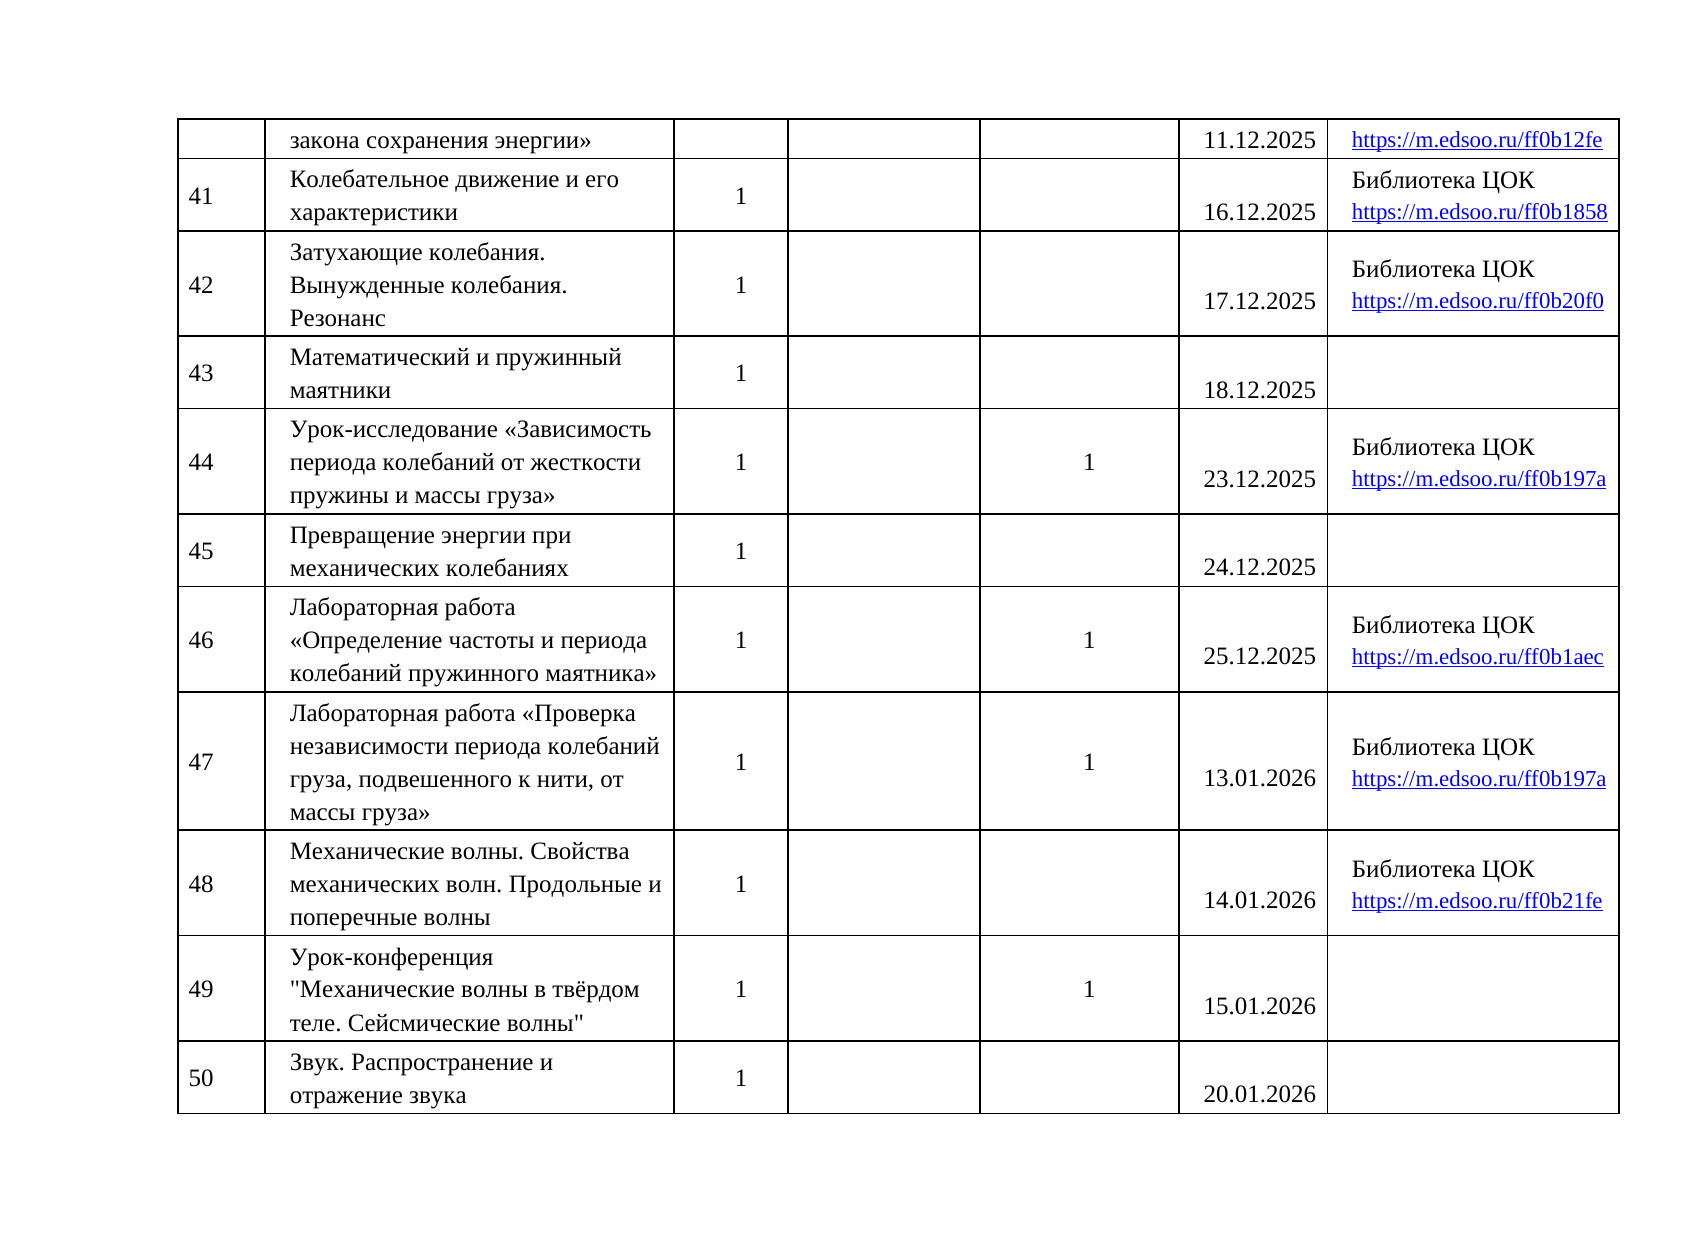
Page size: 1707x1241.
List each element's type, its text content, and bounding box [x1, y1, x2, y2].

table_cell 48 [179, 831, 264, 935]
table_cell 49 [179, 936, 264, 1040]
table_cell 24.12.2025 [1180, 515, 1327, 586]
table_cell Урок-конференция "Механические волны в твёрдом теле. Сейсмические волны" [266, 936, 673, 1040]
table_cell 20.01.2026 [1180, 1042, 1327, 1113]
table_cell 11.12.2025 [1180, 120, 1327, 157]
table_cell 15.01.2026 [1180, 936, 1327, 1040]
table_cell [1328, 515, 1618, 586]
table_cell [266, 120, 673, 157]
table_cell 43 [179, 337, 264, 408]
table_cell 23.12.2025 [1180, 409, 1327, 513]
table_cell [789, 120, 979, 157]
table_cell Колебательное движение и его характеристики [266, 159, 673, 230]
table_cell 50 [179, 1042, 264, 1113]
table_cell [789, 693, 979, 829]
table_cell Превращение энергии при механических колебаниях [266, 515, 673, 586]
table_cell Математический и пружинный маятники [266, 337, 673, 408]
table_cell 47 [179, 693, 264, 829]
table_cell 1 [675, 587, 787, 691]
table_cell 18.12.2025 [1180, 337, 1327, 408]
table_cell 1 [981, 693, 1178, 829]
table_cell 1 [675, 337, 787, 408]
table_cell 42 [179, 232, 264, 335]
table_cell 1 [675, 936, 787, 1040]
table_cell 1 [675, 409, 787, 513]
table_cell 44 [179, 409, 264, 513]
table_cell Библиотека ЦОК https://m.edsoo.ru/ff0b197a [1328, 409, 1618, 513]
table_cell Механические волны. Свойства механических волн. Продольные и поперечные волны [266, 831, 673, 935]
table_cell Библиотека ЦОК https://m.edsoo.ru/ff0b20f0 [1328, 232, 1618, 335]
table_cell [1328, 120, 1618, 157]
table_cell [789, 232, 979, 335]
table_cell 16.12.2025 [1180, 159, 1327, 230]
table_cell 46 [179, 587, 264, 691]
table_cell [789, 337, 979, 408]
table_cell 1 [675, 693, 787, 829]
table_cell 1 [981, 409, 1178, 513]
table_cell Лабораторная работа «Проверка независимости периода колебаний груза, подвешенного к нити, от массы груза» [266, 693, 673, 829]
table_cell 1 [675, 120, 787, 157]
table_cell 25.12.2025 [1180, 587, 1327, 691]
table_cell 1 [675, 232, 787, 335]
table_cell [1328, 1042, 1618, 1113]
table_cell [1328, 337, 1618, 408]
table_cell 40 [179, 120, 264, 157]
table_cell Библиотека ЦОК https://m.edsoo.ru/ff0b1858 [1328, 159, 1618, 230]
table_cell [981, 159, 1178, 230]
table_cell 13.01.2026 [1180, 693, 1327, 829]
table_cell Затухающие колебания. Вынужденные колебания. Резонанс [266, 232, 673, 335]
table_cell [789, 515, 979, 586]
table_cell [981, 232, 1178, 335]
table_cell 1 [981, 936, 1178, 1040]
table_cell [981, 1042, 1178, 1113]
table_cell 1 [675, 159, 787, 230]
table_cell 1 [981, 587, 1178, 691]
table_cell [981, 831, 1178, 935]
table_cell 1 [675, 515, 787, 586]
table_cell Библиотека ЦОК https://m.edsoo.ru/ff0b1aec [1328, 587, 1618, 691]
table_cell Звук. Распространение и отражение звука [266, 1042, 673, 1113]
table_cell Библиотека ЦОК https://m.edsoo.ru/ff0b21fe [1328, 831, 1618, 935]
table_cell [981, 515, 1178, 586]
table_cell Урок-исследование «Зависимость периода колебаний от жесткости пружины и массы груза» [266, 409, 673, 513]
table_cell 14.01.2026 [1180, 831, 1327, 935]
table_cell 41 [179, 159, 264, 230]
table_cell [789, 936, 979, 1040]
table_cell [789, 159, 979, 230]
table_cell Библиотека ЦОК https://m.edsoo.ru/ff0b197a [1328, 693, 1618, 829]
table_cell [981, 337, 1178, 408]
table_cell 45 [179, 515, 264, 586]
table_cell [789, 831, 979, 935]
table_cell 1 [675, 831, 787, 935]
table_cell [789, 409, 979, 513]
table_cell 1 [981, 120, 1178, 157]
table_cell [1328, 936, 1618, 1040]
table_cell 1 [675, 1042, 787, 1113]
table_cell Лабораторная работа «Определение частоты и периода колебаний пружинного маятника» [266, 587, 673, 691]
table_cell [789, 587, 979, 691]
table_cell 17.12.2025 [1180, 232, 1327, 335]
table_cell [789, 1042, 979, 1113]
